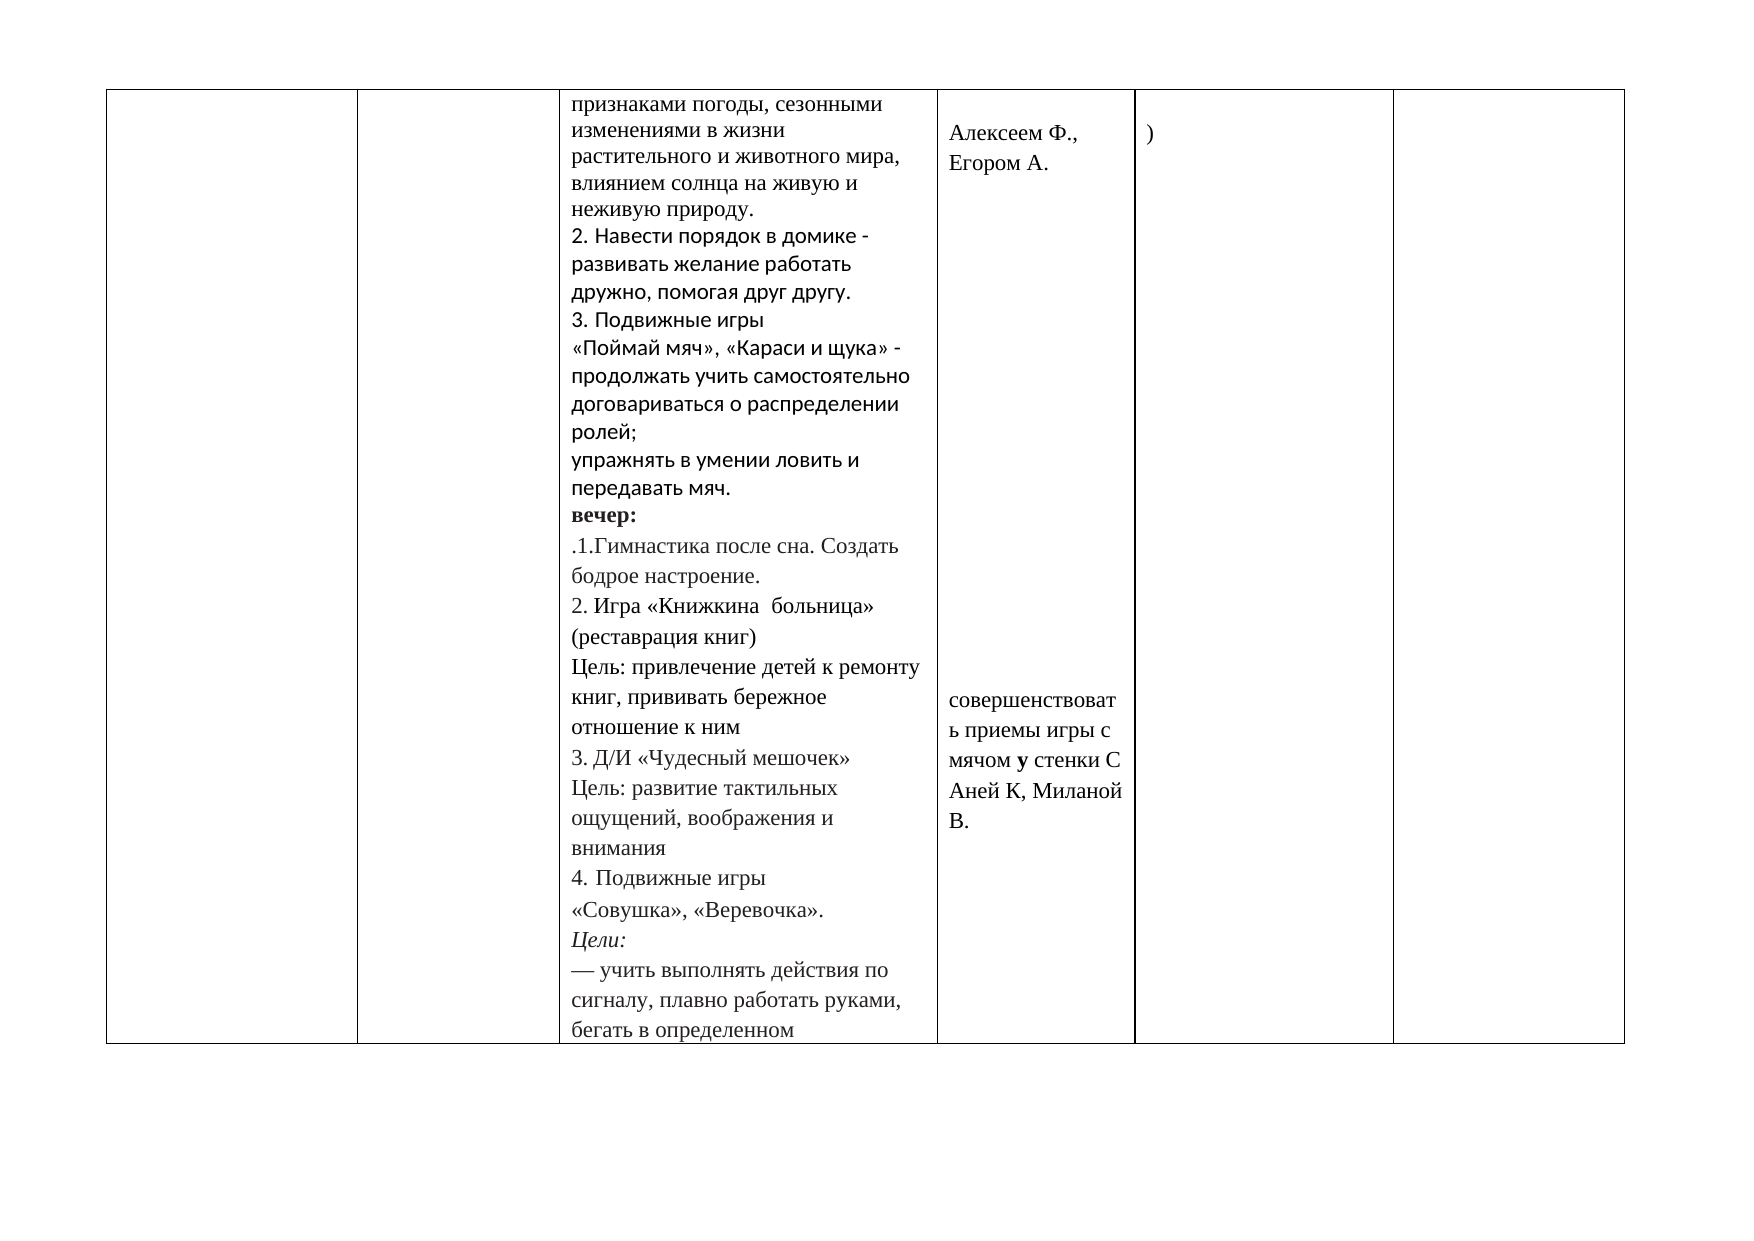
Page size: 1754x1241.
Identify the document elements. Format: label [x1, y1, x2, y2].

table_cell [107, 90, 357, 1043]
table_cell [358, 90, 559, 1043]
table_cell [560, 90, 937, 1043]
table_cell [938, 90, 1134, 1043]
table_cell [1394, 90, 1624, 1043]
table_cell [1136, 90, 1393, 1043]
